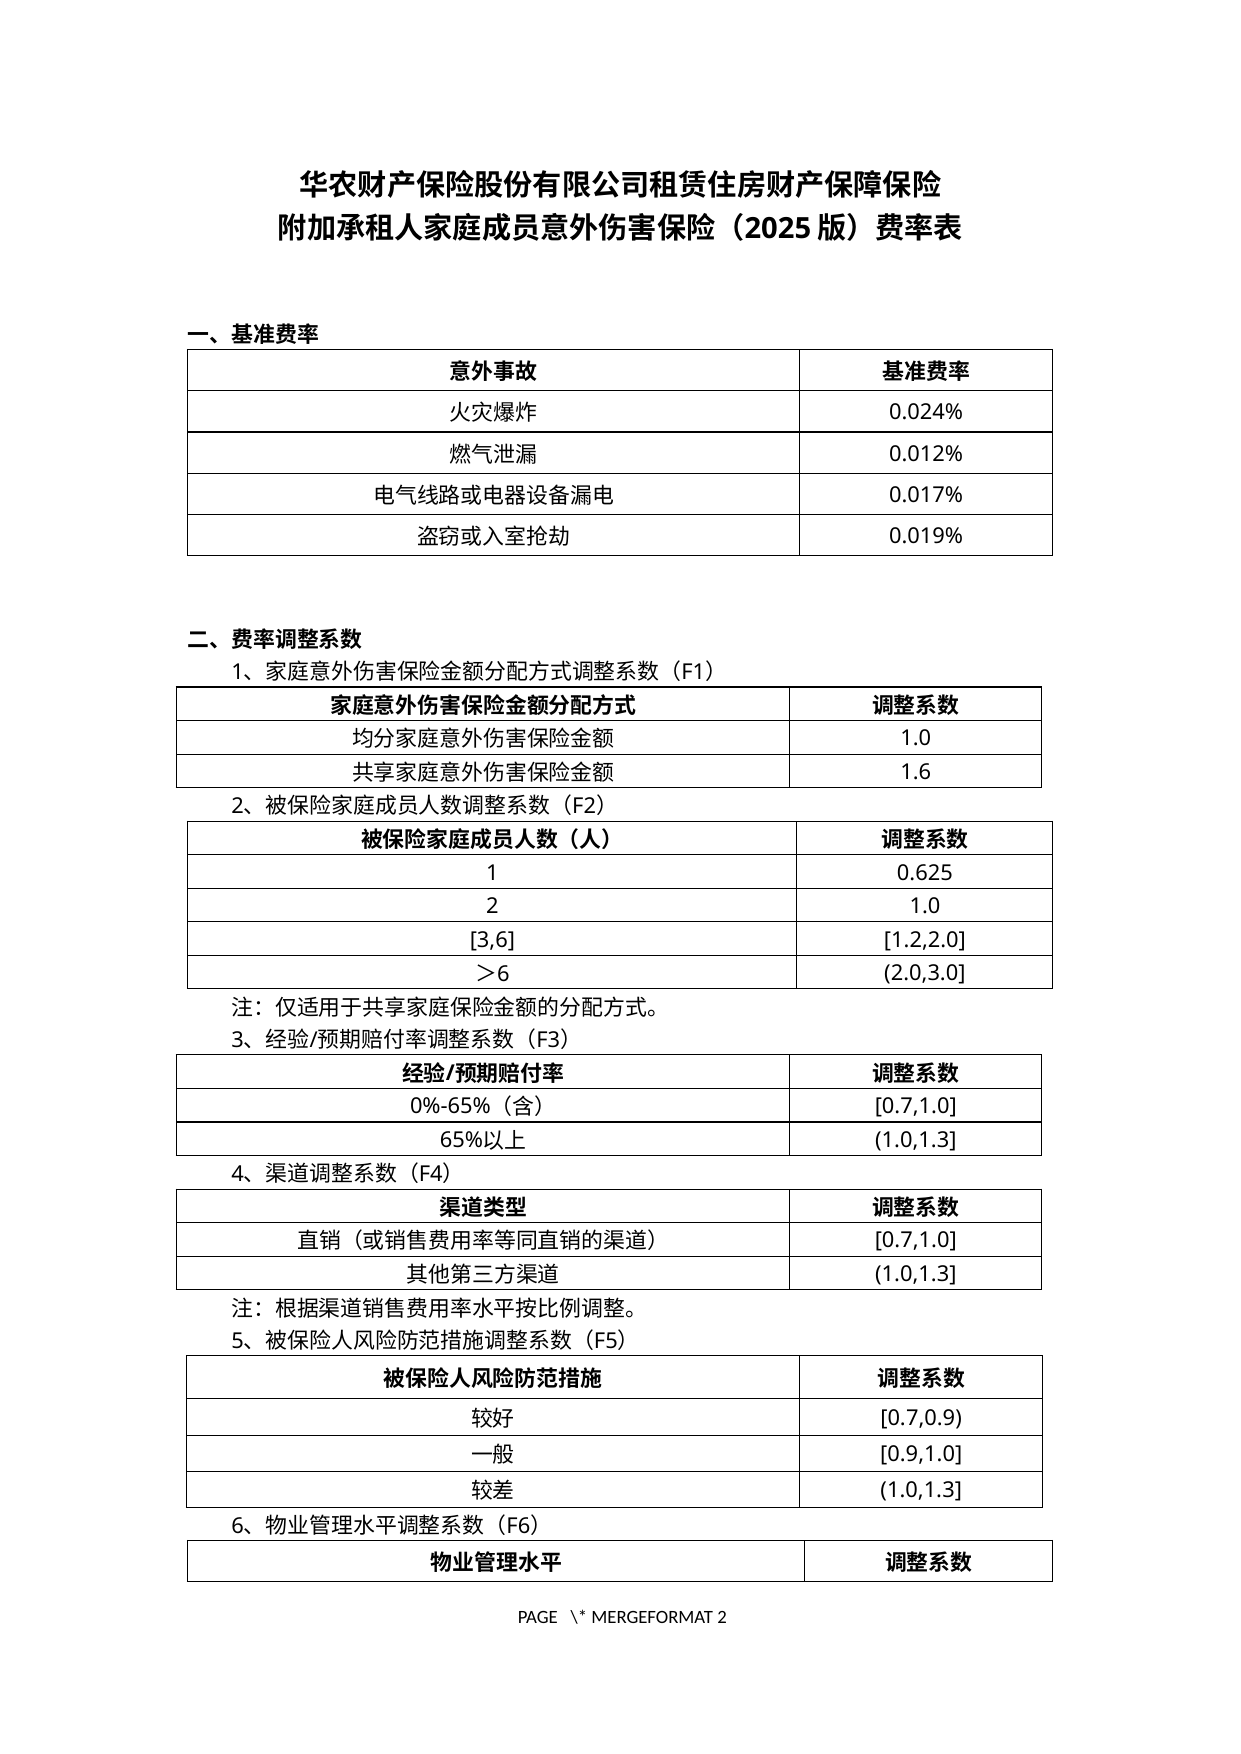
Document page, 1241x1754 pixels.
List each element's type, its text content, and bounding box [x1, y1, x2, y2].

table_header 被保险家庭成员人数（人） [188, 822, 796, 854]
text 6、物业管理水平调整系数（F6） [187, 1507, 1053, 1540]
table_cell 2 [188, 889, 796, 921]
table_cell 较差 [187, 1472, 799, 1507]
table_header 意外事故 [188, 350, 799, 390]
text 注：仅适用于共享家庭保险金额的分配方式。 [187, 989, 1053, 1022]
text 一、基准费率 [187, 316, 1053, 349]
table_cell 共享家庭意外伤害保险金额 [177, 755, 789, 787]
table_cell (1.0,1.3] [790, 1123, 1041, 1155]
table_header 渠道类型 [177, 1190, 789, 1222]
table_cell (1.0,1.3] [800, 1472, 1042, 1507]
table_cell 0%-65%（含） [177, 1089, 789, 1121]
text 4、渠道调整系数（F4） [187, 1156, 1053, 1188]
table_cell 一般 [187, 1436, 799, 1471]
table_cell [0.7,1.0] [790, 1089, 1041, 1121]
table_cell 其他第三方渠道 [177, 1257, 789, 1289]
table_cell [3,6] [188, 922, 796, 955]
table_cell [1.2,2.0] [797, 922, 1052, 955]
table_cell 盗窃或入室抢劫 [188, 515, 799, 555]
table_cell 1 [188, 855, 796, 888]
table_header 家庭意外伤害保险金额分配方式 [177, 688, 789, 720]
table_cell 0.017% [800, 474, 1052, 514]
table_cell 较好 [187, 1399, 799, 1434]
table_cell 65%以上 [177, 1123, 789, 1155]
text 2、被保险家庭成员人数调整系数（F2） [187, 788, 1053, 821]
table_header 物业管理水平 [188, 1541, 804, 1581]
table_cell 1.6 [790, 755, 1041, 787]
table_header 调整系数 [790, 1190, 1041, 1222]
table_header 调整系数 [800, 1356, 1042, 1398]
table_header 调整系数 [790, 1055, 1041, 1088]
text 3、经验/预期赔付率调整系数（F3） [187, 1022, 1053, 1054]
table_cell 火灾爆炸 [188, 391, 799, 431]
table_cell [0.7,0.9) [800, 1399, 1042, 1434]
text 5、被保险人风险防范措施调整系数（F5） [187, 1323, 1053, 1355]
table_cell 燃气泄漏 [188, 433, 799, 473]
table_cell [0.7,1.0] [790, 1223, 1041, 1256]
table_header 调整系数 [790, 688, 1041, 720]
table_header 基准费率 [800, 350, 1052, 390]
table_cell (1.0,1.3] [790, 1257, 1041, 1289]
text 附加承租人家庭成员意外伤害保险（2025版）费率表 [187, 204, 1053, 247]
table_cell ＞6 [188, 956, 796, 988]
text 注：根据渠道销售费用率水平按比例调整。 [187, 1290, 1053, 1323]
table_cell 0.019% [800, 515, 1052, 555]
table_cell 电气线路或电器设备漏电 [188, 474, 799, 514]
text 二、费率调整系数 [187, 621, 1053, 654]
table_header 调整系数 [797, 822, 1052, 854]
table_cell [0.9,1.0] [800, 1436, 1042, 1471]
table_cell 0.012% [800, 433, 1052, 473]
table_cell 1.0 [790, 721, 1041, 753]
table_cell 均分家庭意外伤害保险金额 [177, 721, 789, 753]
table_cell 1.0 [797, 889, 1052, 921]
table_header 被保险人风险防范措施 [187, 1356, 799, 1398]
table_cell 0.625 [797, 855, 1052, 888]
text 1、家庭意外伤害保险金额分配方式调整系数（F1） [187, 654, 1053, 686]
table_cell 直销（或销售费用率等同直销的渠道） [177, 1223, 789, 1256]
table_cell (2.0,3.0] [797, 956, 1052, 988]
table_header 调整系数 [805, 1541, 1052, 1581]
table_cell 0.024% [800, 391, 1052, 431]
text 华农财产保险股份有限公司租赁住房财产保障保险 [187, 162, 1053, 204]
table_header 经验/预期赔付率 [177, 1055, 789, 1088]
